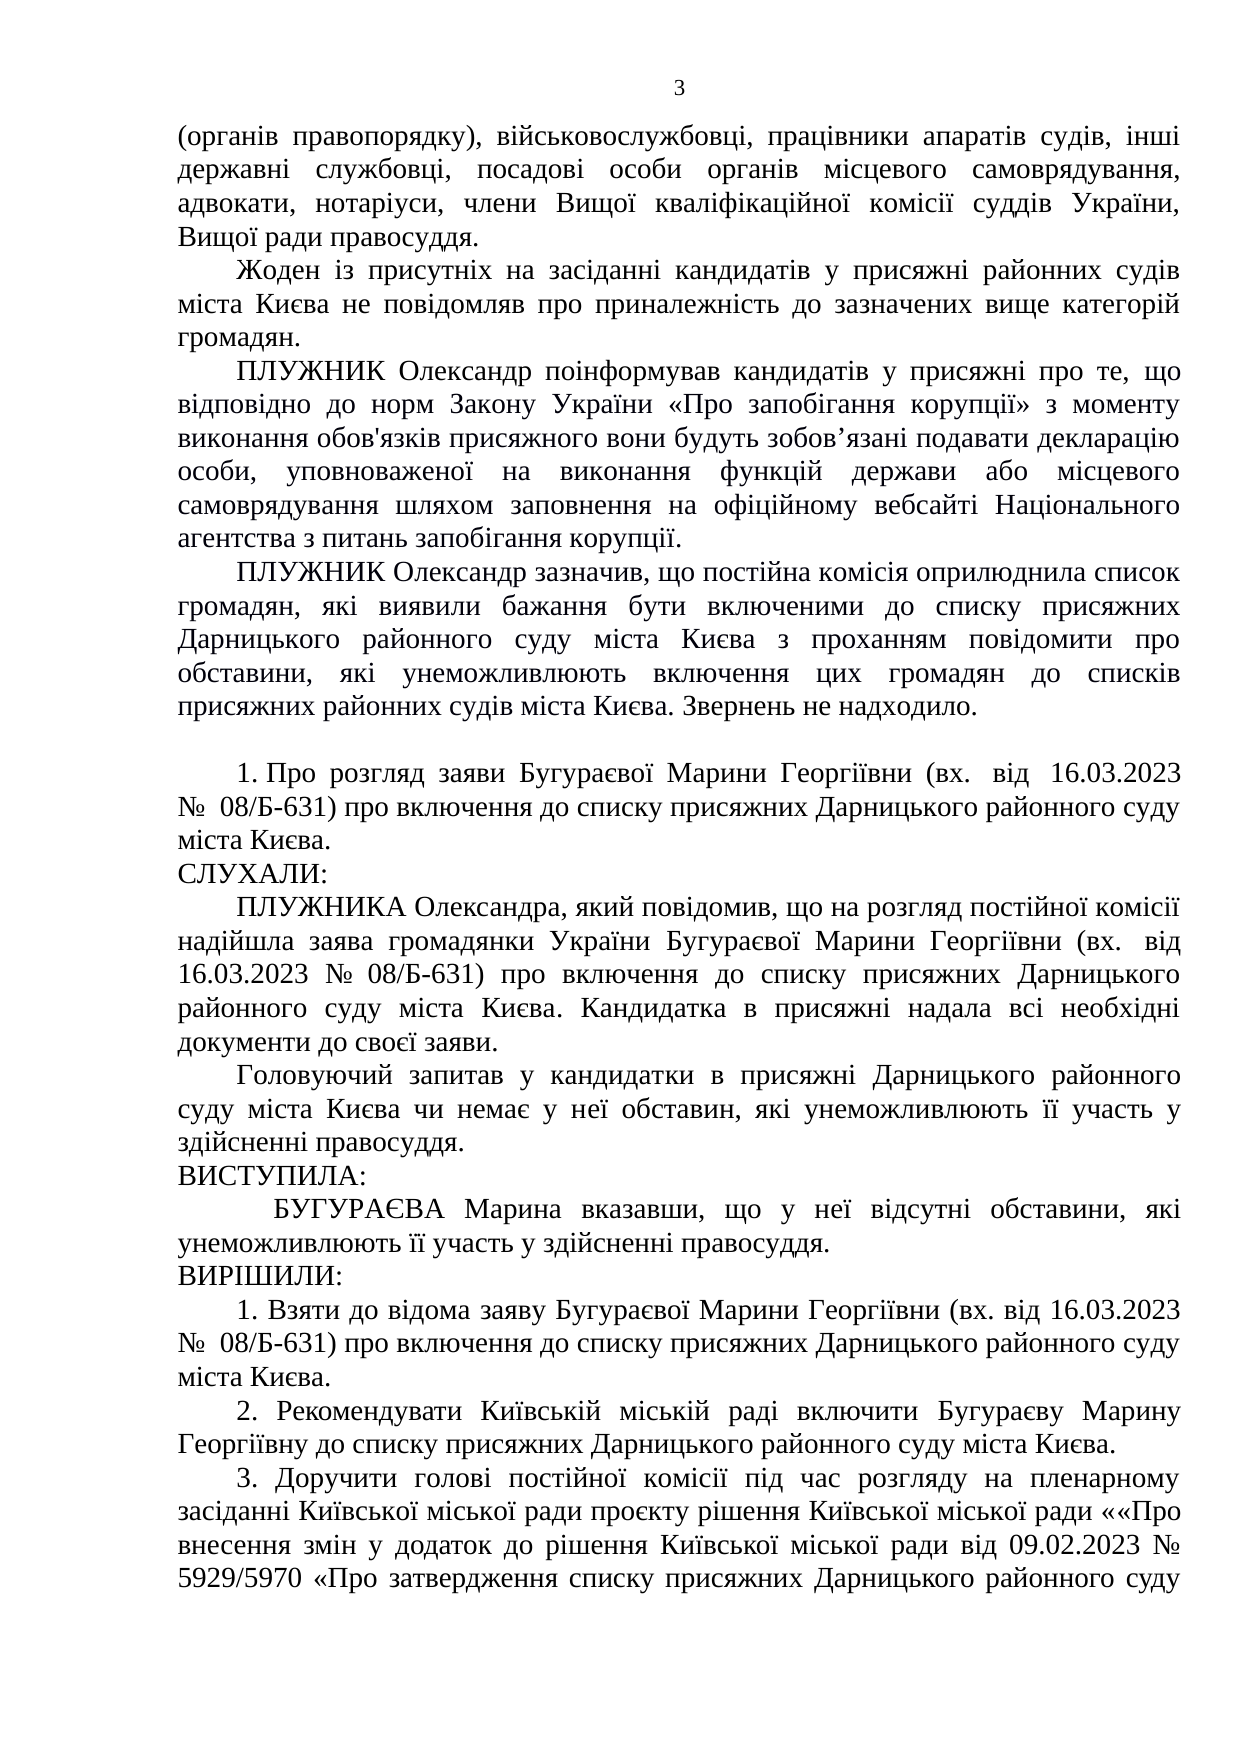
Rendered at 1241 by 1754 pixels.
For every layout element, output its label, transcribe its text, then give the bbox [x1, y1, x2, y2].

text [177, 1460, 1181, 1594]
text ПЛУЖНИК Олександр зазначив, що постійна комісія оприлюднила список громадян, які виявили бажання бути включеними до списку присяжних Дарницького районного суду міста Києва з проханням повідомити про обставини, які унеможливлюють включення цих громадян до списків присяжних районних судів міста Києва. Звернень не надходило. [177, 554, 1181, 722]
text ПЛУЖНИК Олександр поінформував кандидатів у присяжні про те, що відповідно до норм Закону України «Про запобігання корупції» з моменту виконання обов'язків присяжного вони будуть зобов’язані подавати декларацію особи, уповноваженої на виконання функцій держави або місцевого самоврядування шляхом заповнення на офіційному вебсайті Національного агентства з питань запобігання корупції. [177, 353, 1181, 554]
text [177, 118, 1181, 252]
text ВИРІШИЛИ: [177, 1258, 1181, 1292]
text 1. Взяти до відома заяву Бугураєвої Марини Георгіївни (вх. від 16.03.2023 №_08/Б-631) про включення до списку присяжних Дарницького районного суду міста Києва. [177, 1292, 1181, 1393]
text 2. Рекомендувати Київській міській раді включити Бугураєву Марину Георгіївну до списку присяжних Дарницького районного суду міста Києва. [177, 1393, 1181, 1460]
text СЛУХАЛИ: [177, 856, 1181, 889]
text ВИСТУПИЛА: БУГУРАЄВА Марина вказавши, що у неї відсутні обставини, які унеможливлюють її участь у здійсненні правосуддя. [177, 1158, 1181, 1258]
text Головуючий запитав у кандидатки в присяжні Дарницького районного суду міста Києва чи немає у неї обставин, які унеможливлюють її участь у здійсненні правосуддя. [177, 1057, 1181, 1158]
text Жоден із присутніх на засіданні кандидатів у присяжні районних судів міста Києва не повідомляв про приналежність до зазначених вище категорій громадян. [177, 252, 1181, 353]
text ПЛУЖНИКА Олександра, який повідомив, що на розгляд постійної комісії надійшла заява громадянки України Бугураєвої Марини Георгіївни (вх. від 16.03.2023 №_08/Б-631) про включення до списку присяжних Дарницького районного суду міста Києва. Кандидатка в присяжні надала всі необхідні документи до своєї заяви. [177, 889, 1181, 1057]
list Про розгляд заяви Бугураєвої Марини Георгіївни (вх. від 16.03.2023 №_08/Б-631) про включення до списку присяжних Дарницького районного суду міста Києва. [177, 755, 1181, 856]
